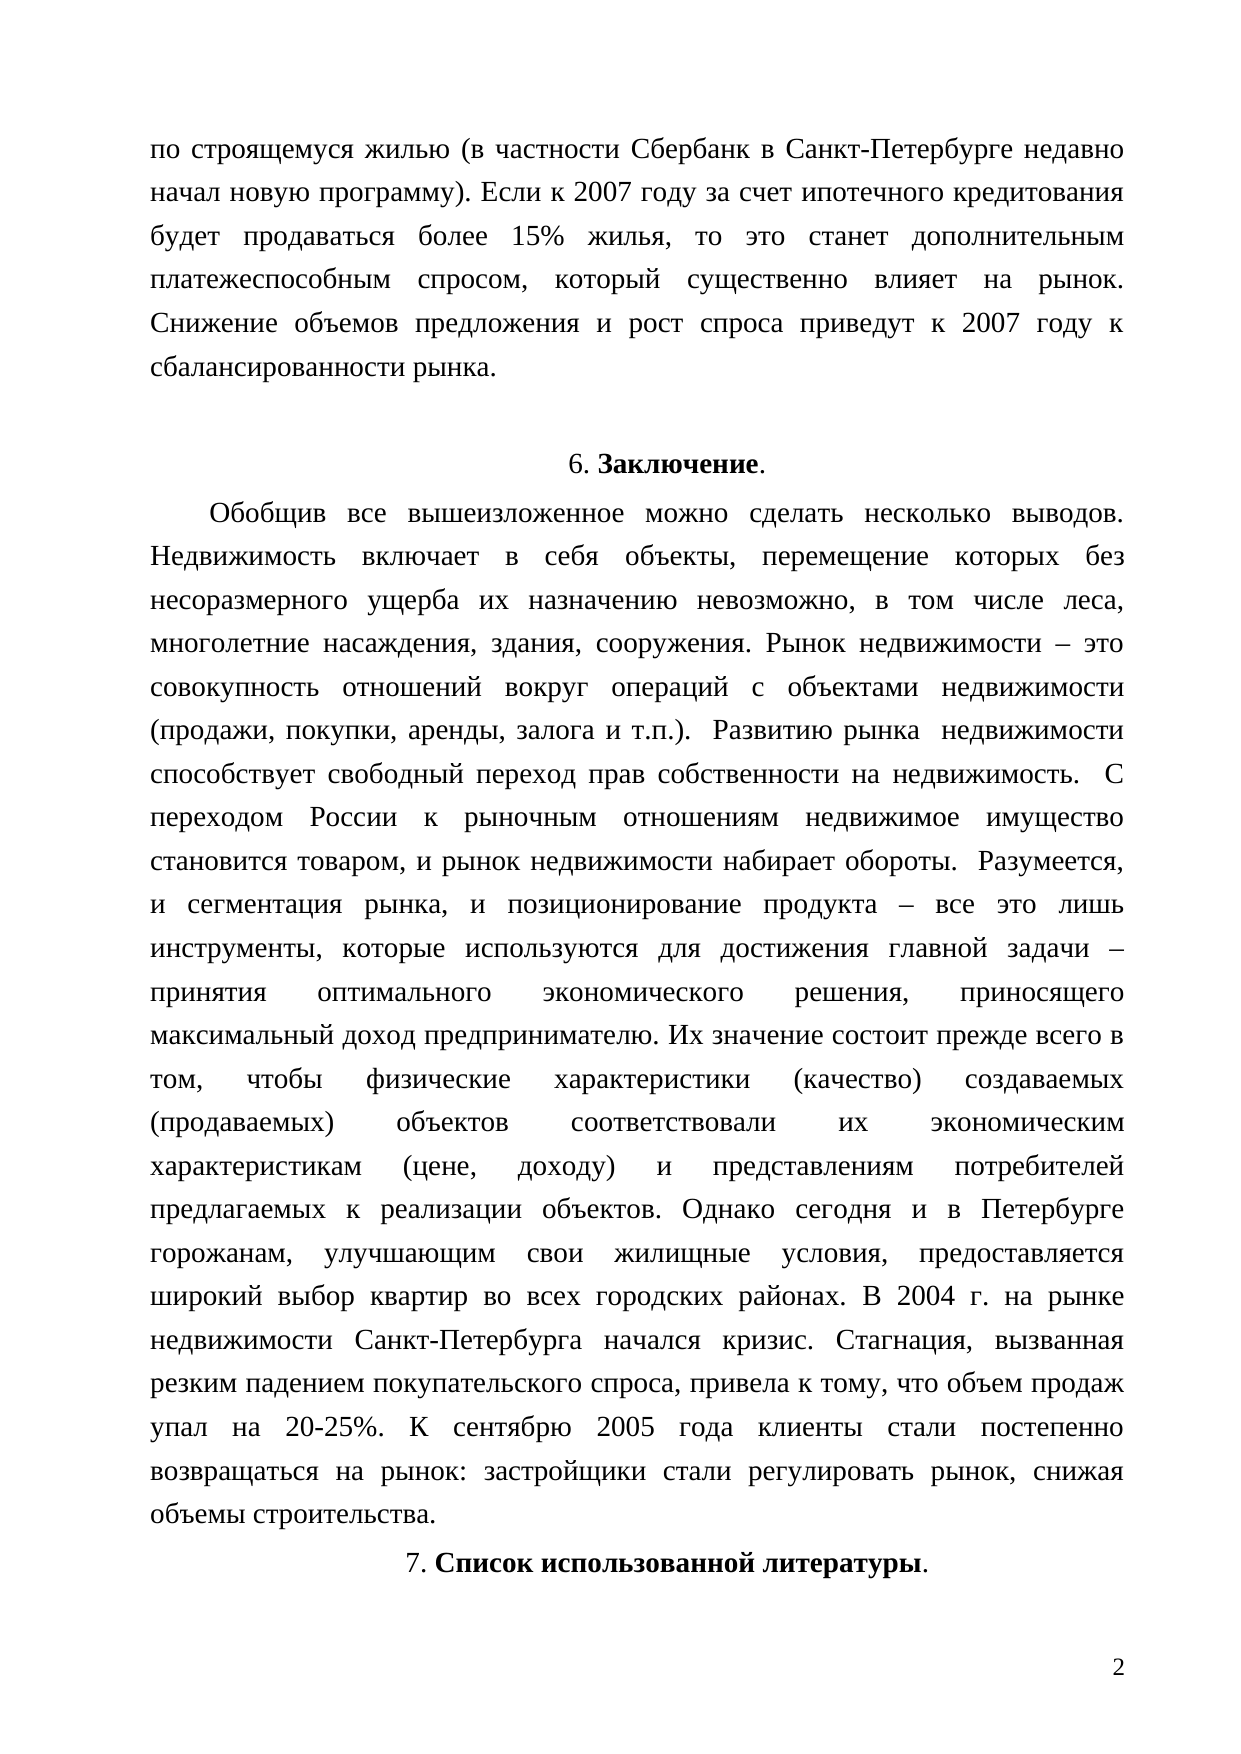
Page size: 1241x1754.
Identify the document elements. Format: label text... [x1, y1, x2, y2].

text Обобщив все вышеизложенное можно сделать несколько выводов. Недвижимость включает в себя объекты, перемещение которых без несоразмерного ущерба их назначению невозможно, в том числе леса, многолетние насаждения, здания, сооружения. Рынок недвижимости – это совокупность отношений вокруг операций с объектами недвижимости (продажи, покупки, аренды, залога и т.п.). Развитию рынка недвижимости способствует свободный переход прав собственности на недвижимость. С переходом России к рыночным отношениям недвижимое имущество становится товаром, и рынок недвижимости набирает обороты. Разумеется, и сегментация рынка, и позиционирование продукта – все это лишь инструменты, которые используются для достижения главной задачи – принятия оптимального экономического решения, приносящего максимальный доход предпринимателю. Их значение состоит прежде всего в том, чтобы физические характеристики (качество) создаваемых (продаваемых) объектов соответствовали их экономическим характеристикам (цене, доходу) и представлениям потребителей предлагаемых к реализации объектов. Однако сегодня и в Петербурге горожанам, улучшающим свои жилищные условия, предоставляется широкий выбор квартир во всех городских районах. В 2004 г. на рынке недвижимости Санкт-Петербурга начался кризис. Стагнация, вызванная резким падением покупательского спроса, привела к тому, что объем продаж упал на 20-25%. К сентябрю 2005 года клиенты стали постепенно возвращаться на рынок: застройщики стали регулировать рынок, снижая объемы строительства. [150, 495, 1125, 1530]
text 7. Список использованной литературы. [150, 1545, 1125, 1578]
text 6. Заключение. [150, 446, 1125, 479]
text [150, 131, 1125, 382]
